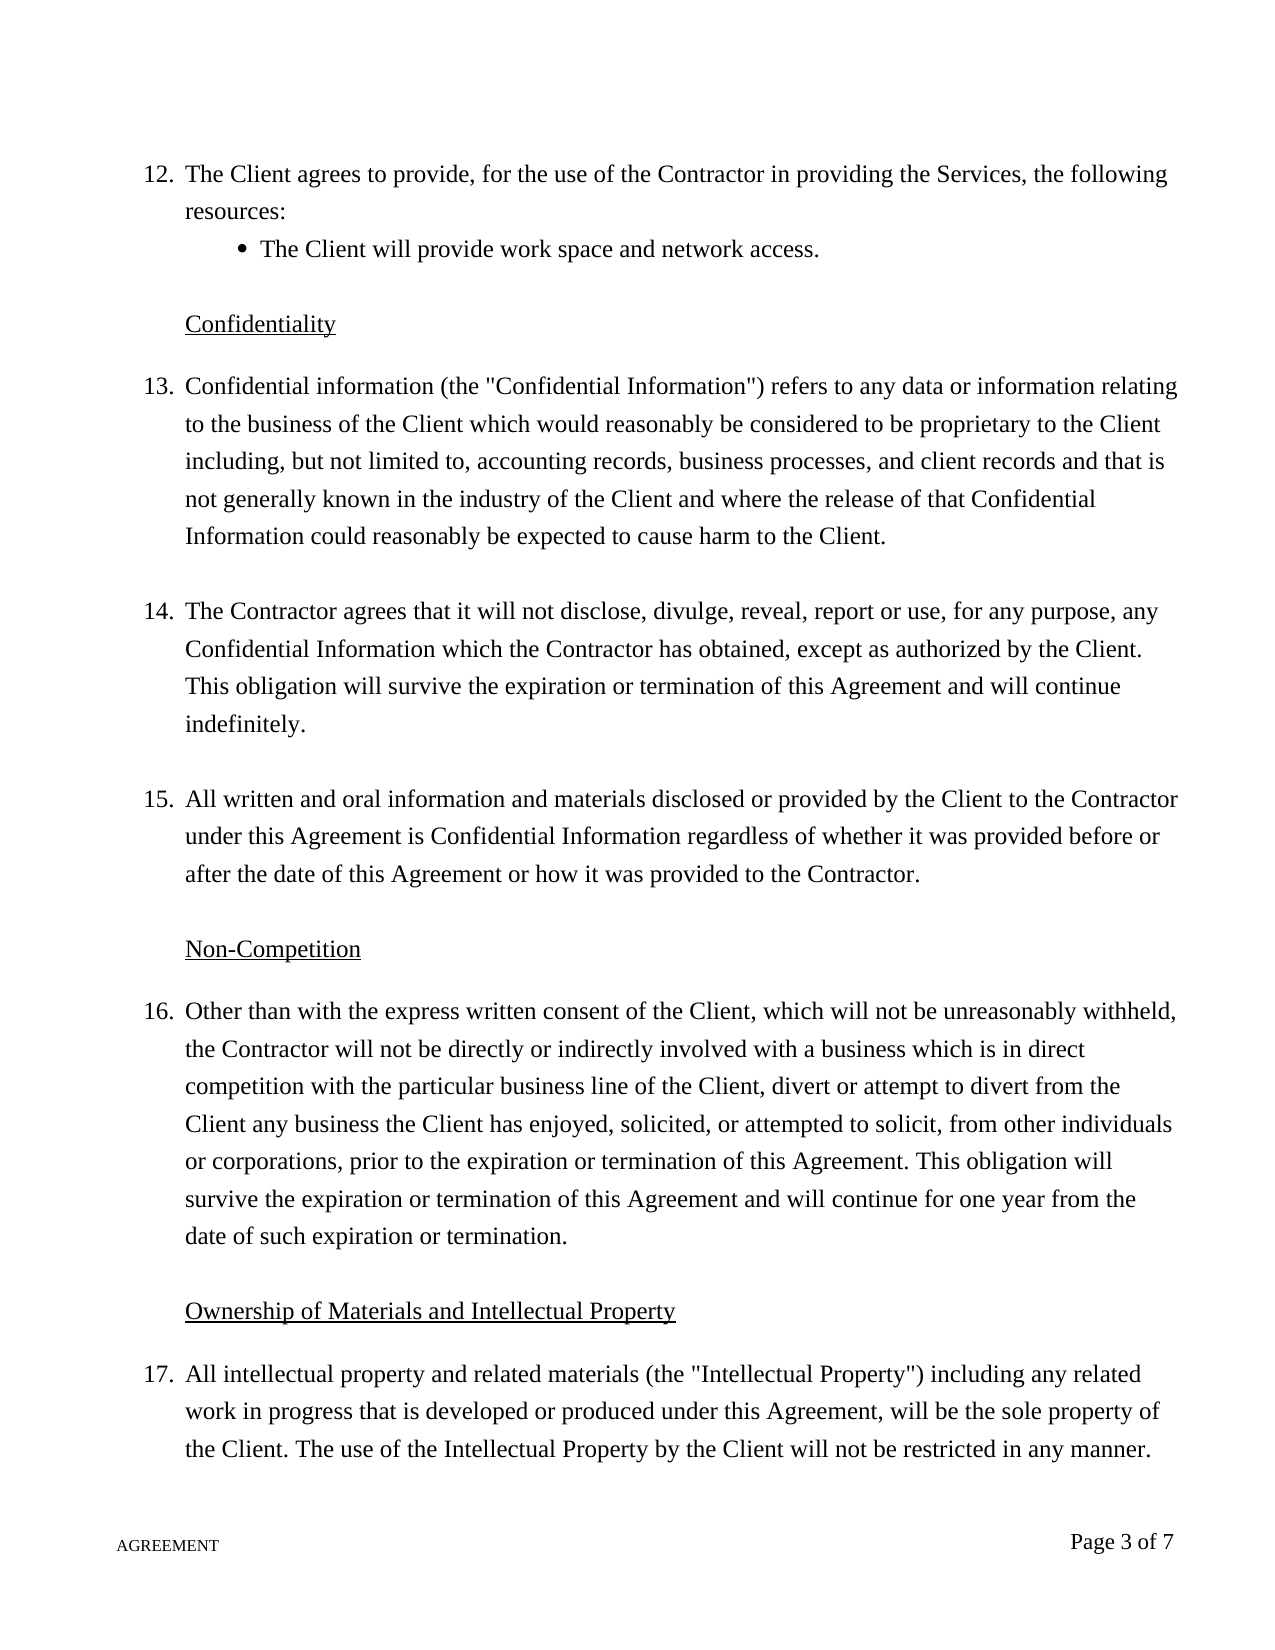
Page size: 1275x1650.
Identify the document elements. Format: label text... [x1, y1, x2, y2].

list The Contractor agrees that it will not disclose, divulge, reveal, report or use, for any purpose, any Confidential Information which the Contractor has obtained, except as authorized by the Client. This obligation will survive the expiration or termination of this Agreement and will continue indefinitely. [143, 587, 1180, 737]
list The Client will provide work space and network access. [238, 225, 1180, 262]
list Other than with the express written consent of the Client, which will not be unreasonably withheld, the Contractor will not be directly or indirectly involved with a business which is in direct competition with the particular business line of the Client, divert or attempt to divert from the Client any business the Client has enjoyed, solicited, or attempted to solicit, from other individuals or corporations, prior to the expiration or termination of this Agreement. This obligation will survive the expiration or termination of this Agreement and will continue for one year from the date of such expiration or termination. [143, 987, 1180, 1250]
list Confidential information (the "Confidential Information") refers to any data or information relating to the business of the Client which would reasonably be considered to be proprietary to the Client including, but not limited to, accounting records, business processes, and client records and that is not generally known in the industry of the Client and where the release of that Confidential Information could reasonably be expected to cause harm to the Client. [143, 362, 1180, 550]
text Ownership of Materials and Intellectual Property [185, 1287, 1180, 1325]
text Non-Competition [185, 925, 1180, 962]
text Confidentiality [185, 300, 1180, 337]
list The Client agrees to provide, for the use of the Contractor in providing the Services, the following resources: [143, 150, 1180, 225]
list All intellectual property and related materials (the "Intellectual Property") including any related work in progress that is developed or produced under this Agreement, will be the sole property of the Client. The use of the Intellectual Property by the Client will not be restricted in any manner. [143, 1350, 1180, 1462]
list All written and oral information and materials disclosed or provided by the Client to the Contractor under this Agreement is Confidential Information regardless of whether it was provided before or after the date of this Agreement or how it was provided to the Contractor. [143, 775, 1180, 887]
